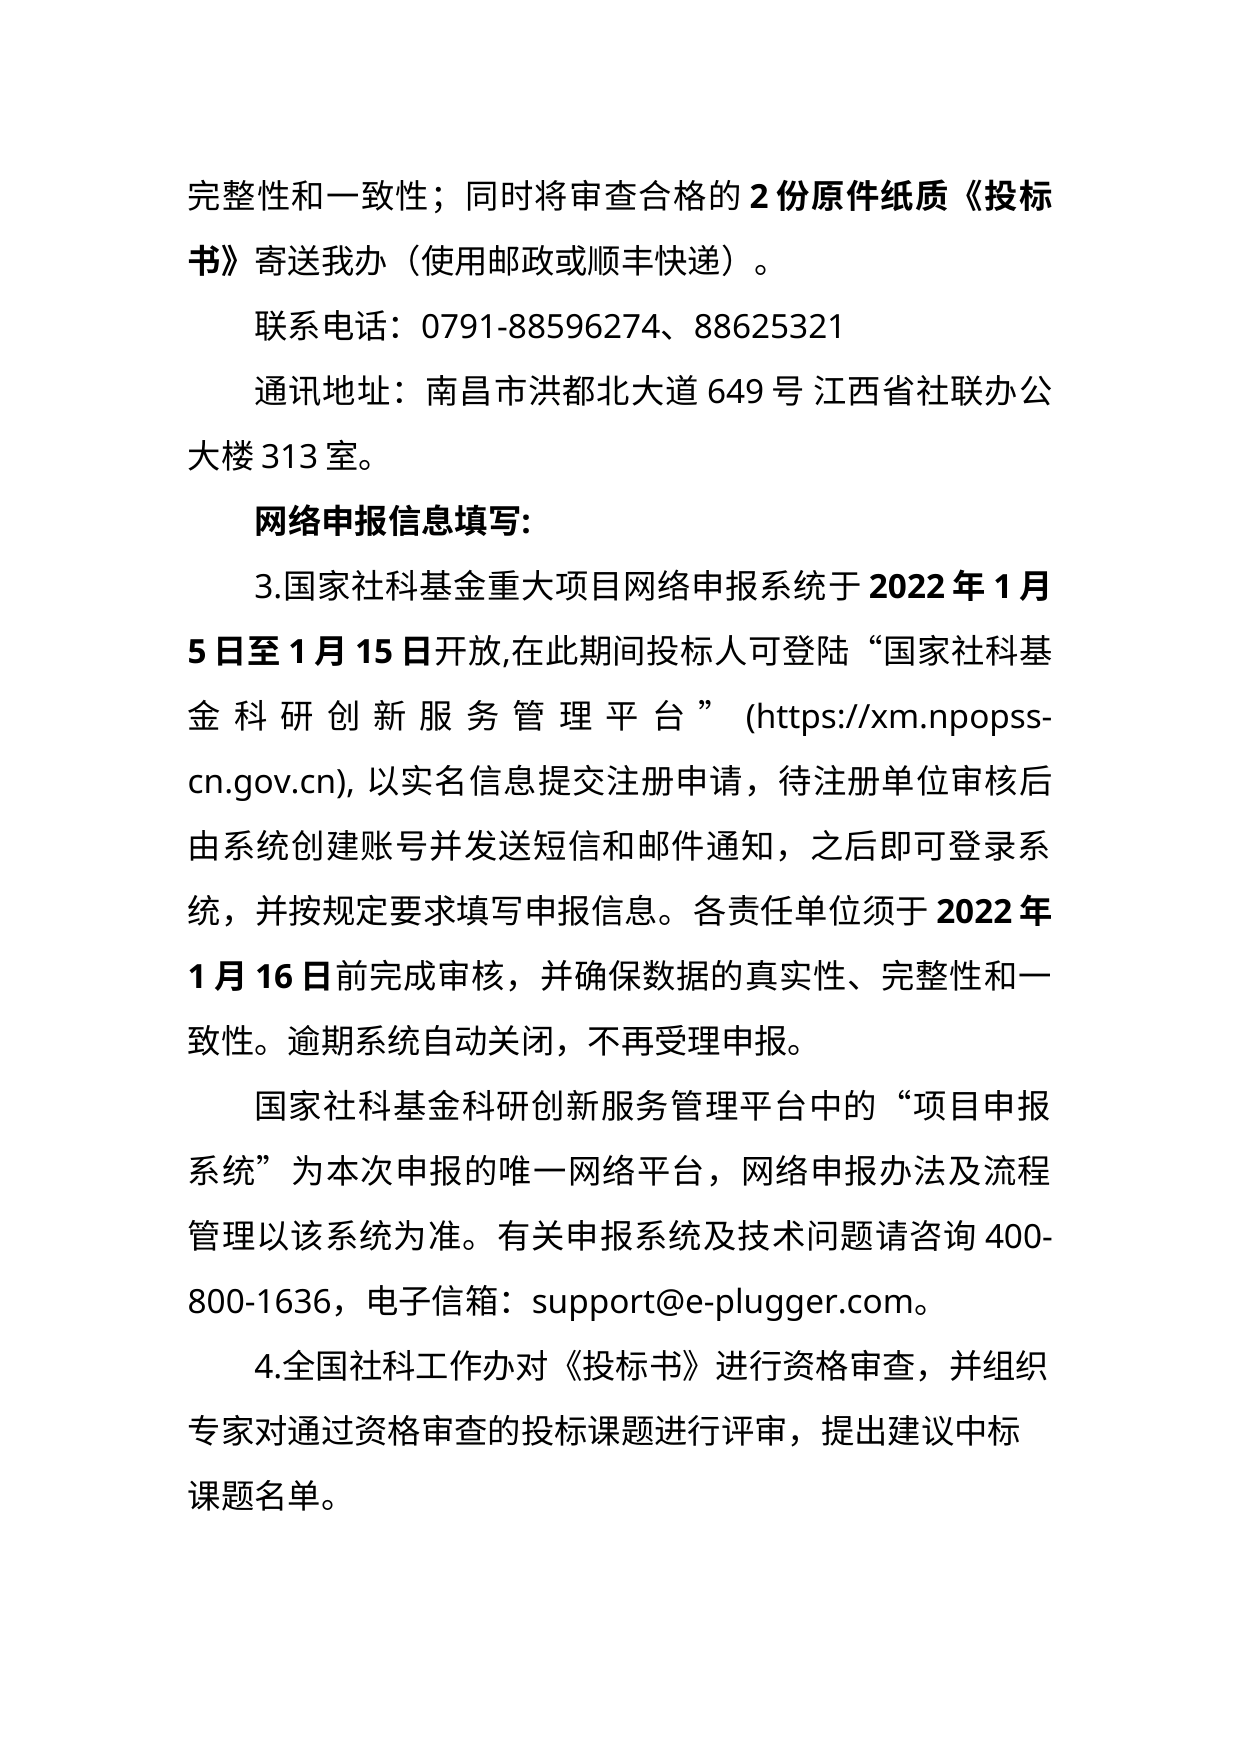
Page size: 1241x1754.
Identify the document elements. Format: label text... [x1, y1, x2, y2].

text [187, 162, 1053, 292]
text 4.全国社科工作办对《投标书》进行资格审查，并组织专家对通过资格审查的投标课题进行评审，提出建议中标课题名单。 [187, 1332, 1053, 1527]
text 网络申报信息填写: [187, 487, 1053, 552]
text 国家社科基金科研创新服务管理平台中的“项目申报系统”为本次申报的唯一网络平台，网络申报办法及流程管理以该系统为准。有关申报系统及技术问题请咨询400-800-1636，电子信箱：support@e-plugger.com。 [187, 1072, 1053, 1332]
text 联系电话：0791-88596274、88625321 [187, 292, 1053, 357]
text 通讯地址：南昌市洪都北大道649号 江西省社联办公大楼313室。 [187, 357, 1053, 487]
text 3.国家社科基金重大项目网络申报系统于2022年1月5日至1月15日开放,在此期间投标人可登陆“国家社科基金科研创新服务管理平台”(https://xm.npopss-cn.gov.cn), 以实名信息提交注册申请，待注册单位审核后由系统创建账号并发送短信和邮件通知，之后即可登录系统，并按规定要求填写申报信息。各责任单位须于2022年1月16日前完成审核，并确保数据的真实性、完整性和一致性。逾期系统自动关闭，不再受理申报。 [187, 552, 1053, 1072]
